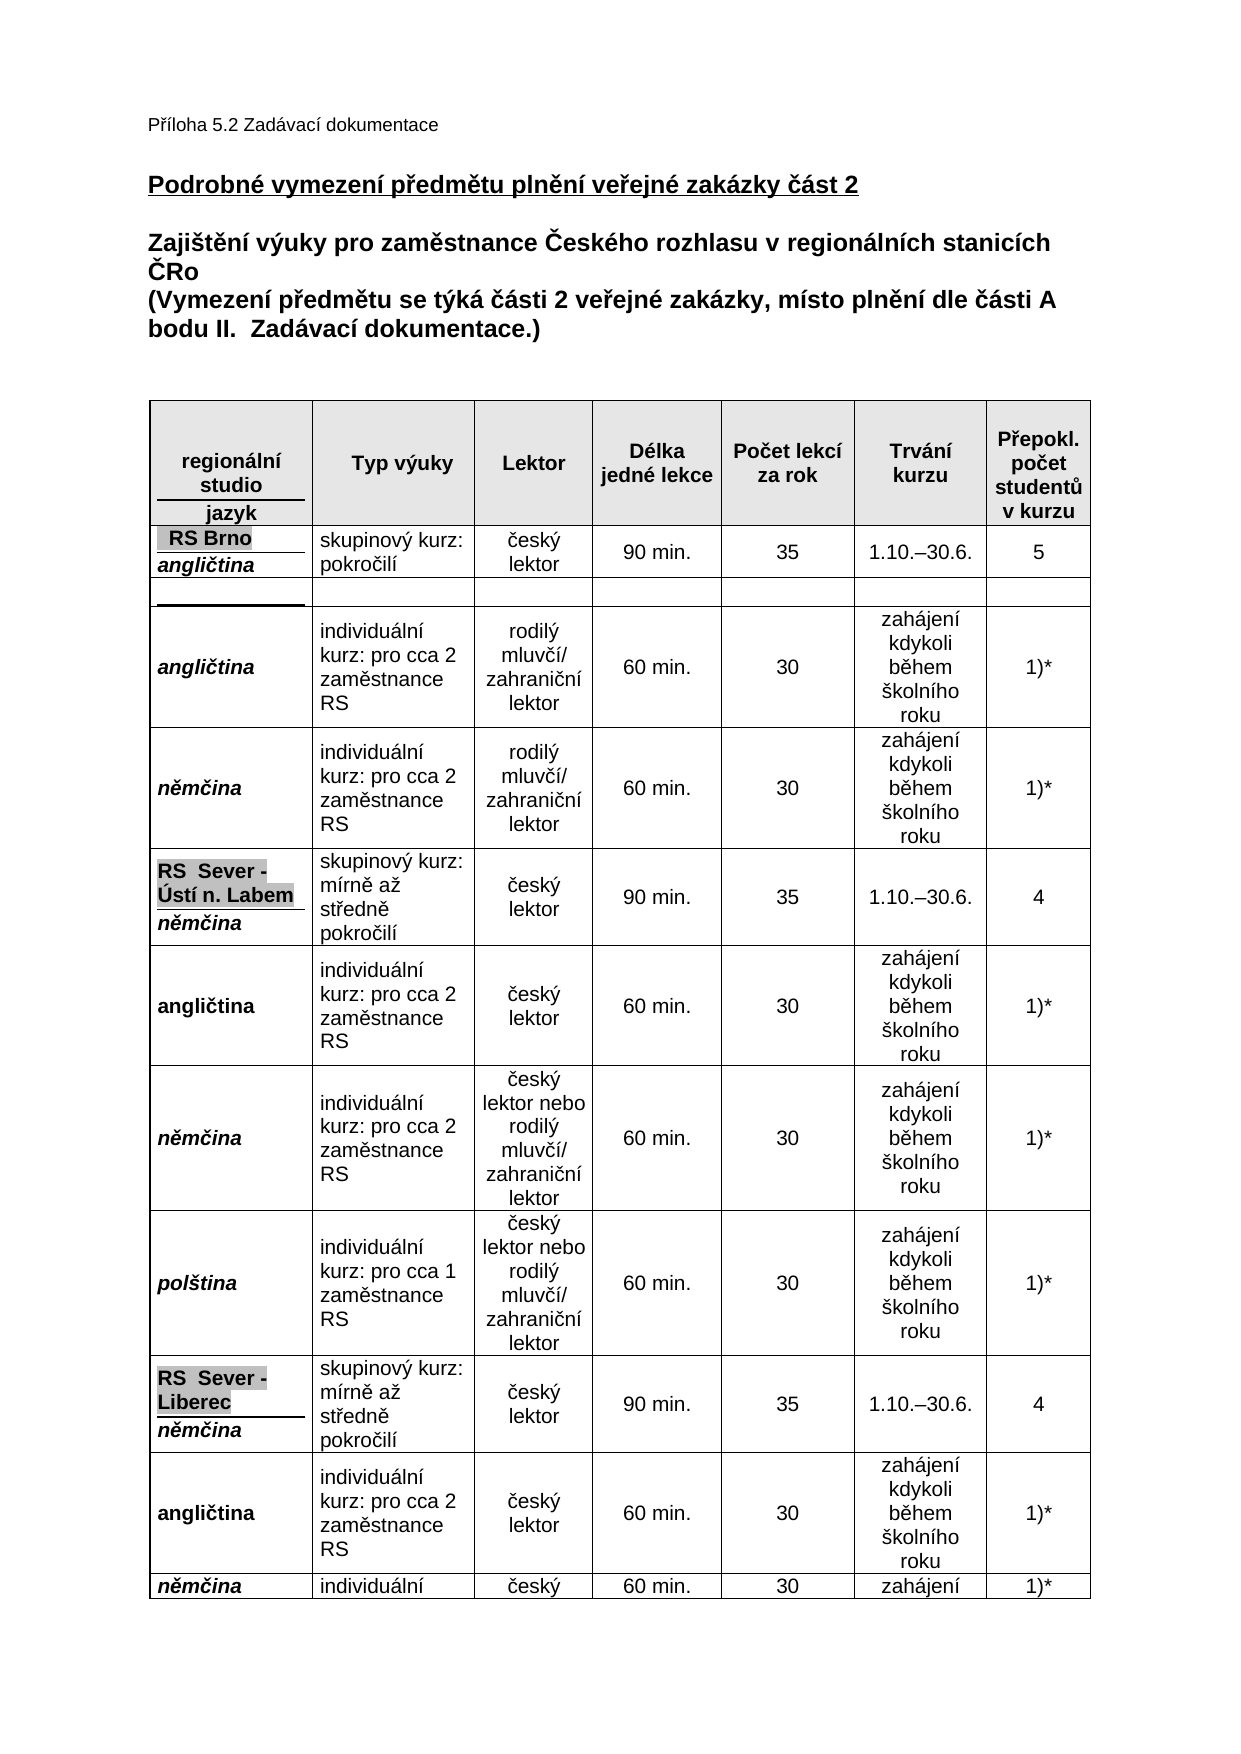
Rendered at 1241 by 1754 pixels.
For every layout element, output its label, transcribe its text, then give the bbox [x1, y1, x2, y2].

table_cell angličtina [151, 946, 312, 1065]
table_cell zahájení kdykoli během školního roku [855, 728, 986, 848]
text Podrobné vymezení předmětu plnění veřejné zakázky část 2 [148, 170, 1093, 199]
table_cell RS Sever - Liberec němčina [151, 1356, 312, 1452]
table_cell individuální kurz: pro cca 2 zaměstnance RS [313, 1066, 474, 1210]
table_cell zahájení kdykoli během školního roku [855, 946, 986, 1065]
table_cell 4 [987, 1356, 1090, 1452]
table_cell 60 min. [593, 607, 721, 727]
table_cell český lektor [475, 946, 592, 1065]
table_cell zahájení kdykoli během školního roku [855, 1211, 986, 1355]
table_header regionální studio jazyk [151, 401, 312, 525]
table_cell zahájení kdykoli během školního roku [855, 1066, 986, 1210]
table_cell [151, 578, 312, 606]
table_cell [855, 578, 986, 606]
table_cell český lektor [475, 849, 592, 944]
table_cell 30 [722, 728, 854, 848]
table_cell 1)* [987, 946, 1090, 1065]
table_cell 1)* [987, 728, 1090, 848]
table_cell skupinový kurz: pokročilí [313, 526, 474, 577]
table_cell zahájení kdykoli během školního roku [855, 1453, 986, 1573]
table_cell 1)* [987, 1574, 1090, 1598]
table_header Počet lekcí za rok [722, 401, 854, 525]
table_header Přepokl.počet studentů v kurzu [987, 401, 1090, 525]
table_cell angličtina [151, 1453, 312, 1573]
table_cell český lektor [475, 1453, 592, 1573]
table_cell [722, 578, 854, 606]
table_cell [855, 1574, 986, 1598]
table_cell 5 [987, 526, 1090, 577]
table_cell rodilý mluvčí/ zahraniční lektor [475, 607, 592, 727]
text Zajištění výuky pro zaměstnance Českého rozhlasu v regionálních stanicích ČRo [148, 228, 1093, 285]
table_cell 60 min. [593, 1211, 721, 1355]
table_cell český lektor nebo rodilý mluvčí/ zahraniční lektor [475, 1066, 592, 1210]
table_cell 30 [722, 946, 854, 1065]
table_cell individuální kurz: pro cca 2 zaměstnance RS [313, 946, 474, 1065]
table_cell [475, 1574, 592, 1598]
table_cell 60 min. [593, 1066, 721, 1210]
text (Vymezení předmětu se týká části 2 veřejné zakázky, místo plnění dle části A bodu II. Zadávací dokumentace.) [148, 285, 1093, 343]
table_header Lektor [475, 401, 592, 525]
table_cell RS Brno angličtina [151, 526, 312, 577]
table_cell 60 min. [593, 946, 721, 1065]
table_cell 1.10.–30.6. [855, 526, 986, 577]
table_cell 60 min. [593, 728, 721, 848]
table_cell polština [151, 1211, 312, 1355]
table_cell 1)* [987, 1066, 1090, 1210]
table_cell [313, 1453, 474, 1573]
table_cell 1)* [987, 1453, 1090, 1573]
table_cell 60 min. [593, 1453, 721, 1573]
table_cell 30 [722, 607, 854, 727]
table_cell 1.10.–30.6. [855, 849, 986, 944]
table_cell individuální kurz: pro cca 2 zaměstnance RS [313, 728, 474, 848]
table_cell němčina [151, 728, 312, 848]
table_cell [313, 578, 474, 606]
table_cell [313, 1574, 474, 1598]
table_cell 30 [722, 1066, 854, 1210]
table_cell 30 [722, 1574, 854, 1598]
table_cell 1)* [987, 607, 1090, 727]
table_cell RS Sever - Ústí n. Labem němčina [151, 849, 312, 944]
table_header Typ výuky [313, 401, 474, 525]
table_cell individuální kurz: pro cca 2 zaměstnance RS [313, 607, 474, 727]
table_cell 30 [722, 1453, 854, 1573]
table_cell 1)* [987, 1211, 1090, 1355]
table_cell [987, 578, 1090, 606]
table_cell individuální kurz: pro cca 1 zaměstnance RS [313, 1211, 474, 1355]
table_cell němčina [151, 1066, 312, 1210]
table_cell 4 [987, 849, 1090, 944]
table_cell 90 min. [593, 849, 721, 944]
table_cell český lektor nebo rodilý mluvčí/ zahraniční lektor [475, 1211, 592, 1355]
table_cell zahájení kdykoli během školního roku [855, 607, 986, 727]
table_cell 35 [722, 526, 854, 577]
table_cell český lektor [475, 526, 592, 577]
table_cell 1.10.–30.6. [855, 1356, 986, 1452]
table_cell 35 [722, 849, 854, 944]
table_cell skupinový kurz: mírně až středně pokročilí [313, 849, 474, 944]
table_cell 90 min. [593, 526, 721, 577]
table_cell český lektor [475, 1356, 592, 1452]
subtitle Příloha 5.2 Zadávací dokumentace [148, 114, 1093, 135]
table_cell 60 min. [593, 1574, 721, 1598]
table_cell angličtina [151, 607, 312, 727]
table_cell [475, 578, 592, 606]
table_cell 30 [722, 1211, 854, 1355]
table_cell 35 [722, 1356, 854, 1452]
table_cell skupinový kurz: mírně až středně pokročilí [313, 1356, 474, 1452]
table_cell [593, 578, 721, 606]
table_cell němčina [151, 1574, 312, 1598]
table_cell rodilý mluvčí/ zahraniční lektor [475, 728, 592, 848]
table_header Trvání kurzu [855, 401, 986, 525]
table_cell 90 min. [593, 1356, 721, 1452]
table_header Délka jedné lekce [593, 401, 721, 525]
